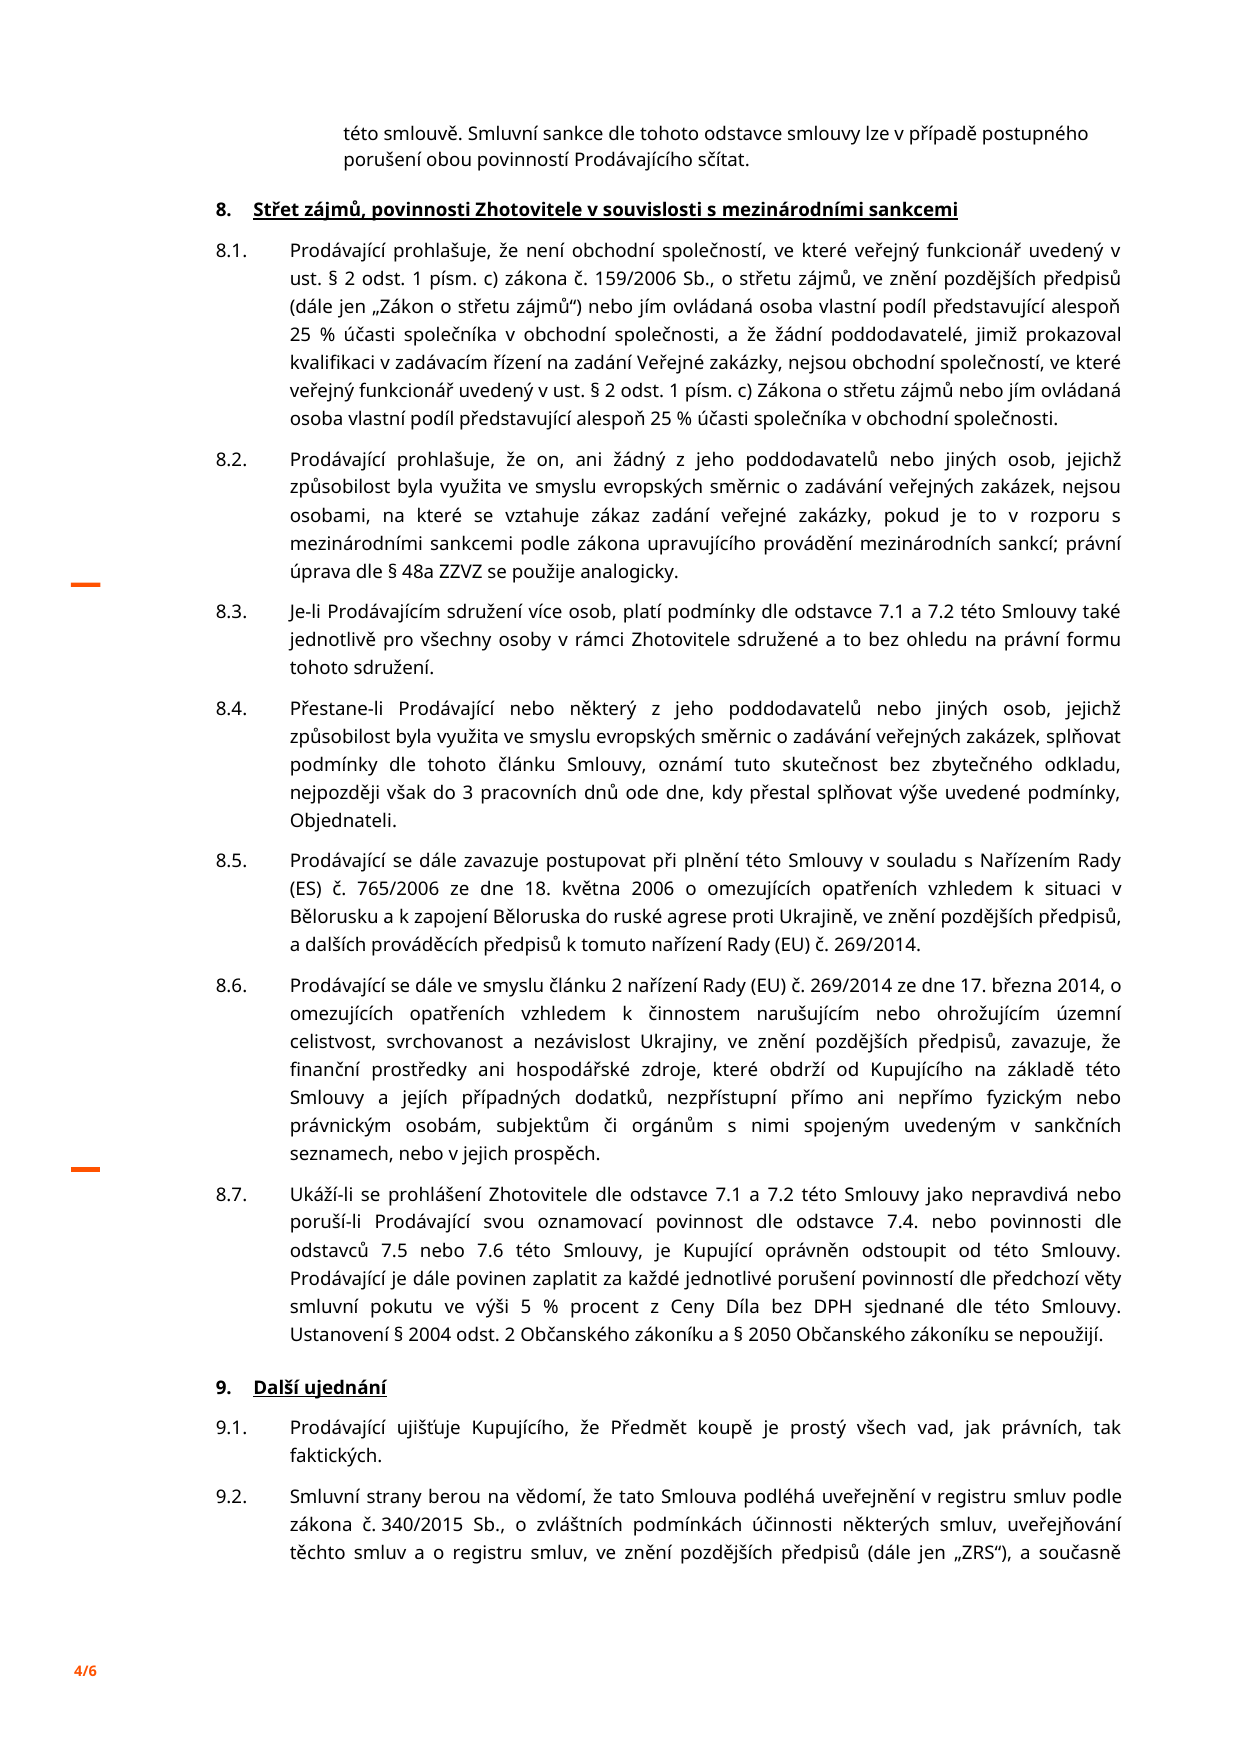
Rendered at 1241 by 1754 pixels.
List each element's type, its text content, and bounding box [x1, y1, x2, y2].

list Prodávající prohlašuje, že on, ani žádný z jeho poddodavatelů nebo jiných osob, jejichž způsobilost byla využita ve smyslu evropských směrnic o zadávání veřejných zakázek, nejsou osobami, na které se vztahuje zákaz zadání veřejné zakázky, pokud je to v rozporu s mezinárodními sankcemi podle zákona upravujícího provádění mezinárodních sankcí; právní úprava dle § 48a ZZVZ se použije analogicky. [216, 446, 1122, 583]
list Je-li Prodávajícím sdružení více osob, platí podmínky dle odstavce 7.1 a 7.2 této Smlouvy také jednotlivě pro všechny osoby v rámci Zhotovitele sdružené a to bez ohledu na právní formu tohoto sdružení. [216, 598, 1122, 680]
list Ukáží-li se prohlášení Zhotovitele dle odstavce 7.1 a 7.2 této Smlouvy jako nepravdivá nebo poruší-li Prodávající svou oznamovací povinnost dle odstavce 7.4. nebo povinnosti dle odstavců 7.5 nebo 7.6 této Smlouvy, je Kupující oprávněn odstoupit od této Smlouvy. Prodávající je dále povinen zaplatit za každé jednotlivé porušení povinností dle předchozí věty smluvní pokutu ve výši 5 % procent z Ceny Díla bez DPH sjednané dle této Smlouvy. Ustanovení § 2004 odst. 2 Občanského zákoníku a § 2050 Občanského zákoníku se nepoužijí. [216, 1181, 1122, 1346]
list Prodávající se dále zavazuje postupovat při plnění této Smlouvy v souladu s Nařízením Rady (ES) č. 765/2006 ze dne 18. května 2006 o omezujících opatřeních vzhledem k situaci v Bělorusku a k zapojení Běloruska do ruské agrese proti Ukrajině, ve znění pozdějších předpisů, a dalších prováděcích předpisů k tomuto nařízení Rady (EU) č. 269/2014. [216, 848, 1122, 957]
list Prodávající se dále ve smyslu článku 2 nařízení Rady (EU) č. 269/2014 ze dne 17. března 2014, o omezujících opatřeních vzhledem k činnostem narušujícím nebo ohrožujícím územní celistvost, svrchovanost a nezávislost Ukrajiny, ve znění pozdějších předpisů, zavazuje, že finanční prostředky ani hospodářské zdroje, které obdrží od Kupujícího na základě této Smlouvy a jejích případných dodatků, nezpřístupní přímo ani nepřímo fyzickým nebo právnickým osobám, subjektům či orgánům s nimi spojeným uvedeným v sankčních seznamech, nebo v jejich prospěch. [216, 972, 1122, 1166]
list Prodávající ujišťuje Kupujícího, že Předmět koupě je prostý všech vad, jak právních, tak faktických. [216, 1414, 1122, 1468]
list Střet zájmů, povinnosti Zhotovitele v souvislosti s mezinárodními sankcemi [216, 197, 1122, 222]
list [216, 1483, 1122, 1564]
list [291, 121, 1122, 172]
list Prodávající prohlašuje, že není obchodní společností, ve které veřejný funkcionář uvedený v ust. § 2 odst. 1 písm. c) zákona č. 159/2006 Sb., o střetu zájmů, ve znění pozdějších předpisů (dále jen „Zákon o střetu zájmů“) nebo jím ovládaná osoba vlastní podíl představující alespoň 25 % účasti společníka v obchodní společnosti, a že žádní poddodavatelé, jimiž prokazoval kvalifikaci v zadávacím řízení na zadání Veřejné zakázky, nejsou obchodní společností, ve které veřejný funkcionář uvedený v ust. § 2 odst. 1 písm. c) Zákona o střetu zájmů nebo jím ovládaná osoba vlastní podíl představující alespoň 25 % účasti společníka v obchodní společnosti. [216, 237, 1122, 431]
list Další ujednání [216, 1374, 1122, 1399]
list Přestane-li Prodávající nebo některý z jeho poddodavatelů nebo jiných osob, jejichž způsobilost byla využita ve smyslu evropských směrnic o zadávání veřejných zakázek, splňovat podmínky dle tohoto článku Smlouvy, oznámí tuto skutečnost bez zbytečného odkladu, nejpozději však do 3 pracovních dnů ode dne, kdy přestal splňovat výše uvedené podmínky, Objednateli. [216, 695, 1122, 833]
